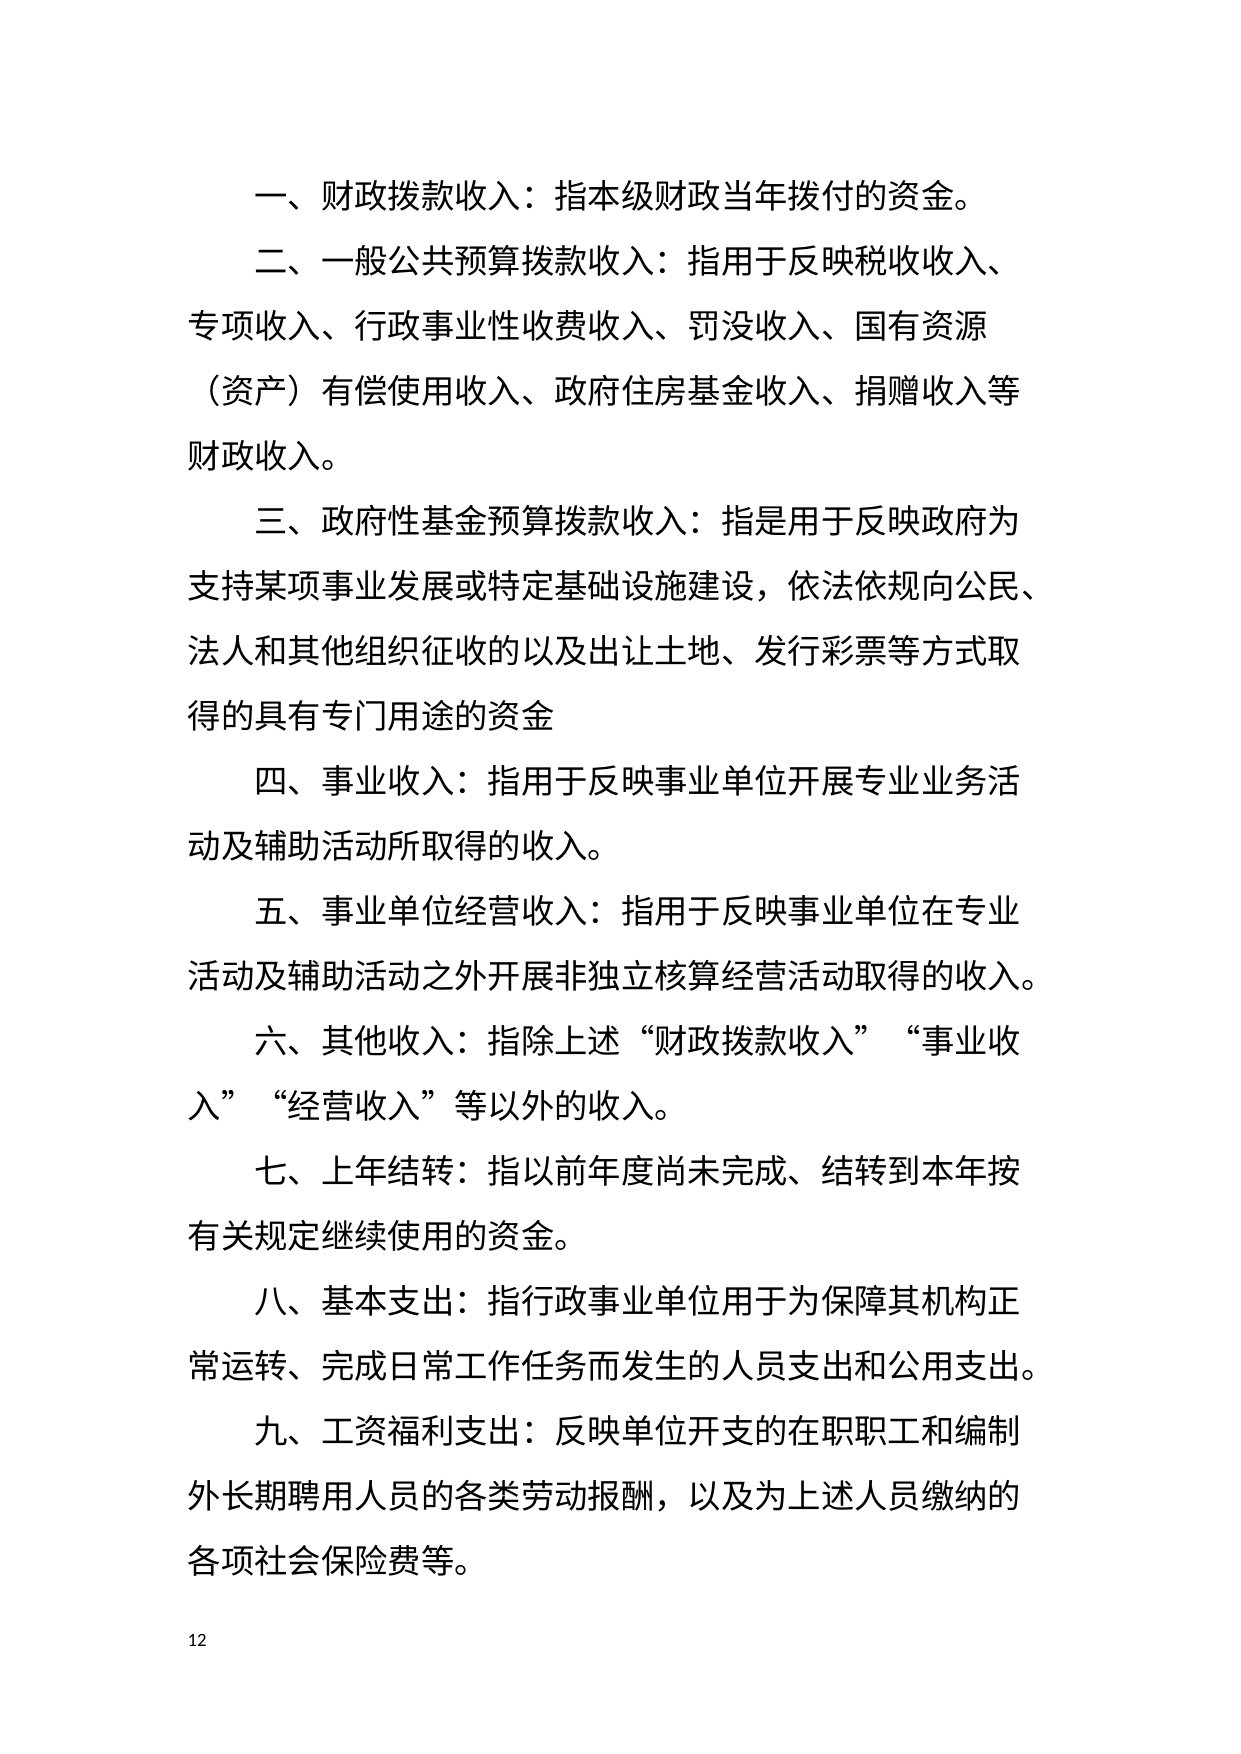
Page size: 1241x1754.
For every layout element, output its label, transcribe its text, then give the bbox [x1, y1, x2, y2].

text 七、上年结转：指以前年度尚未完成、结转到本年按有关规定继续使用的资金。 [187, 1137, 1053, 1267]
text 六、其他收入：指除上述“财政拨款收入”“事业收入”“经营收入”等以外的收入。 [187, 1007, 1053, 1137]
text 九、工资福利支出：反映单位开支的在职职工和编制外长期聘用人员的各类劳动报酬，以及为上述人员缴纳的各项社会保险费等。 [187, 1397, 1053, 1592]
text 一、财政拨款收入：指本级财政当年拨付的资金。 [187, 162, 1053, 227]
text 五、事业单位经营收入：指用于反映事业单位在专业活动及辅助活动之外开展非独立核算经营活动取得的收入。 [187, 877, 1053, 1007]
text 三、政府性基金预算拨款收入：指是用于反映政府为支持某项事业发展或特定基础设施建设，依法依规向公民、法人和其他组织征收的以及出让土地、发行彩票等方式取得的具有专门用途的资金 [187, 487, 1053, 747]
text 二、一般公共预算拨款收入：指用于反映税收收入、专项收入、行政事业性收费收入、罚没收入、国有资源（资产）有偿使用收入、政府住房基金收入、捐赠收入等财政收入。 [187, 227, 1053, 487]
text 八、基本支出：指行政事业单位用于为保障其机构正常运转、完成日常工作任务而发生的人员支出和公用支出。 [187, 1267, 1053, 1397]
text 四、事业收入：指用于反映事业单位开展专业业务活动及辅助活动所取得的收入。 [187, 747, 1053, 877]
